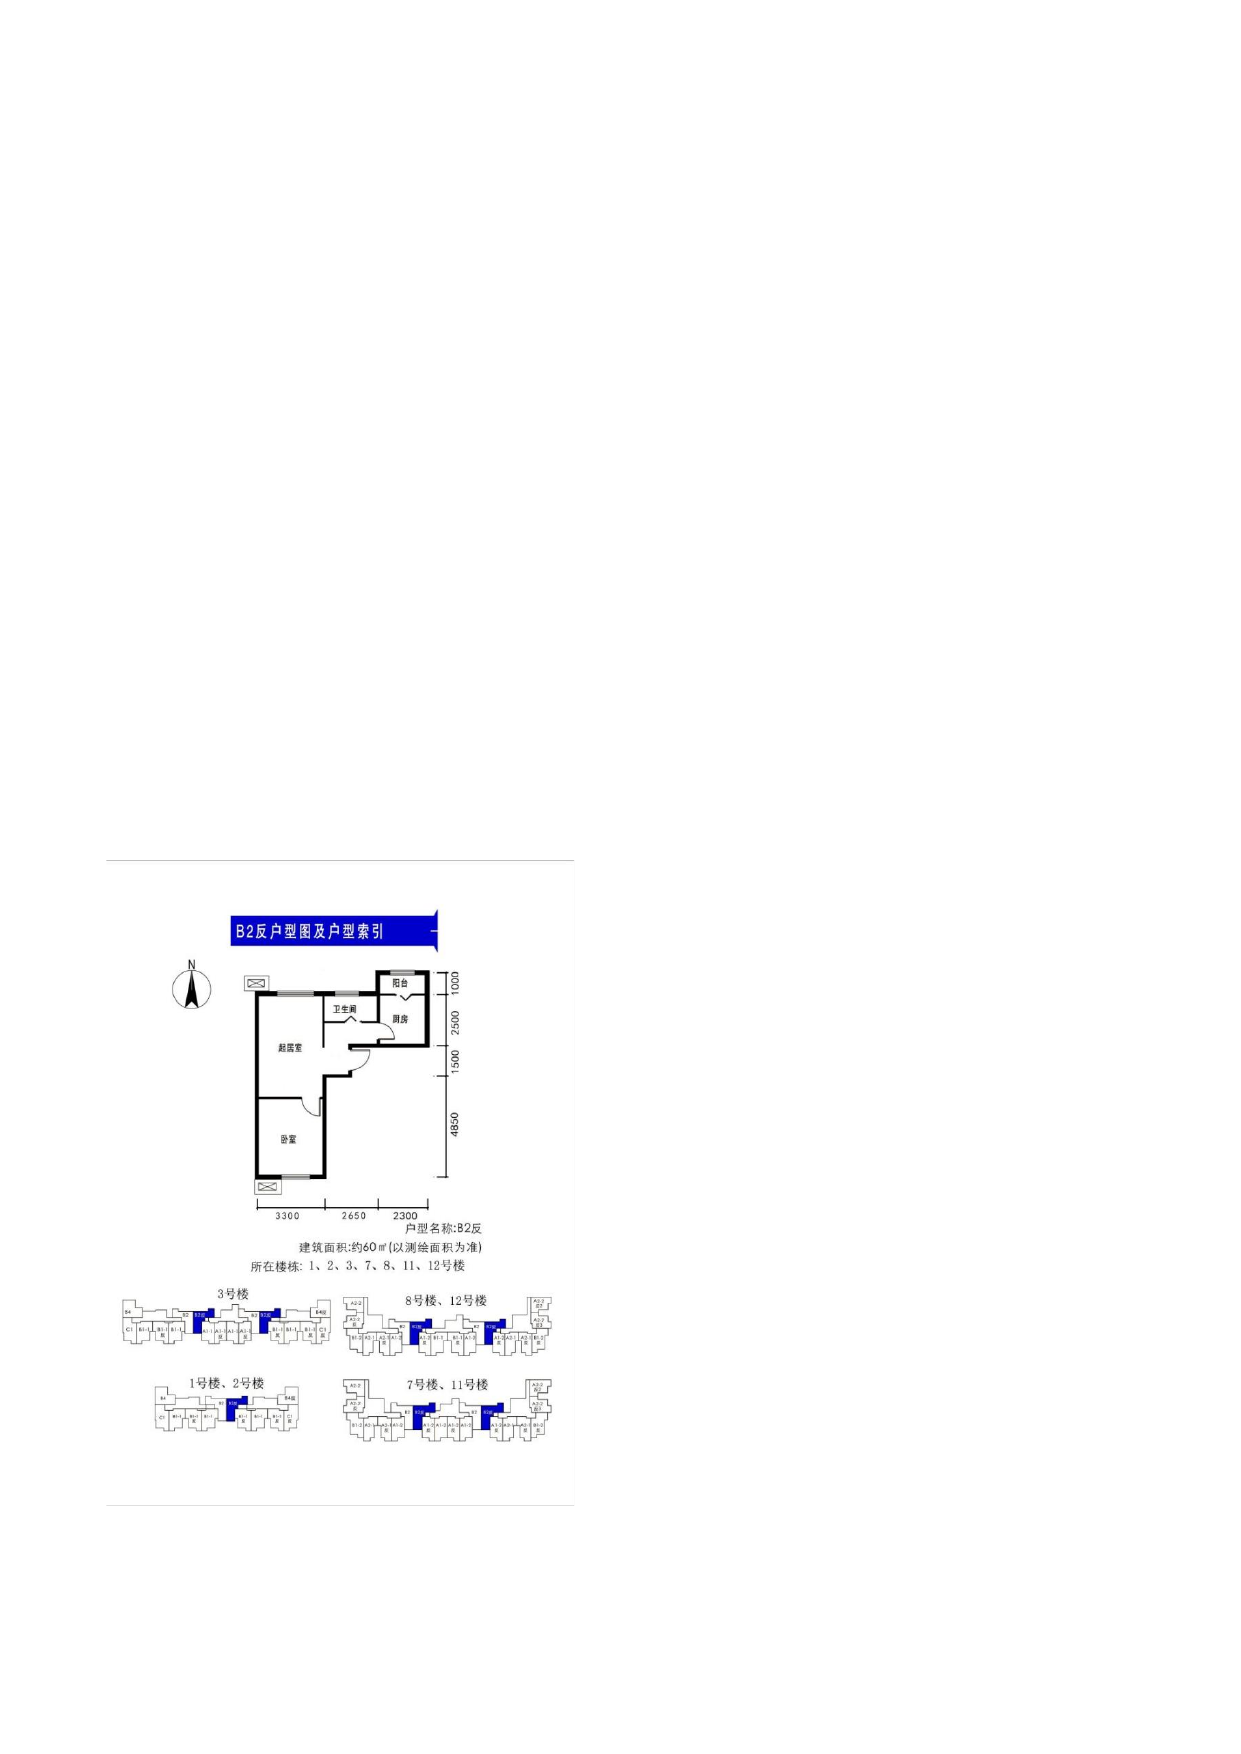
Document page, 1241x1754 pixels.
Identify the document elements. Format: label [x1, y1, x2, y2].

picture [106, 860, 575, 1506]
